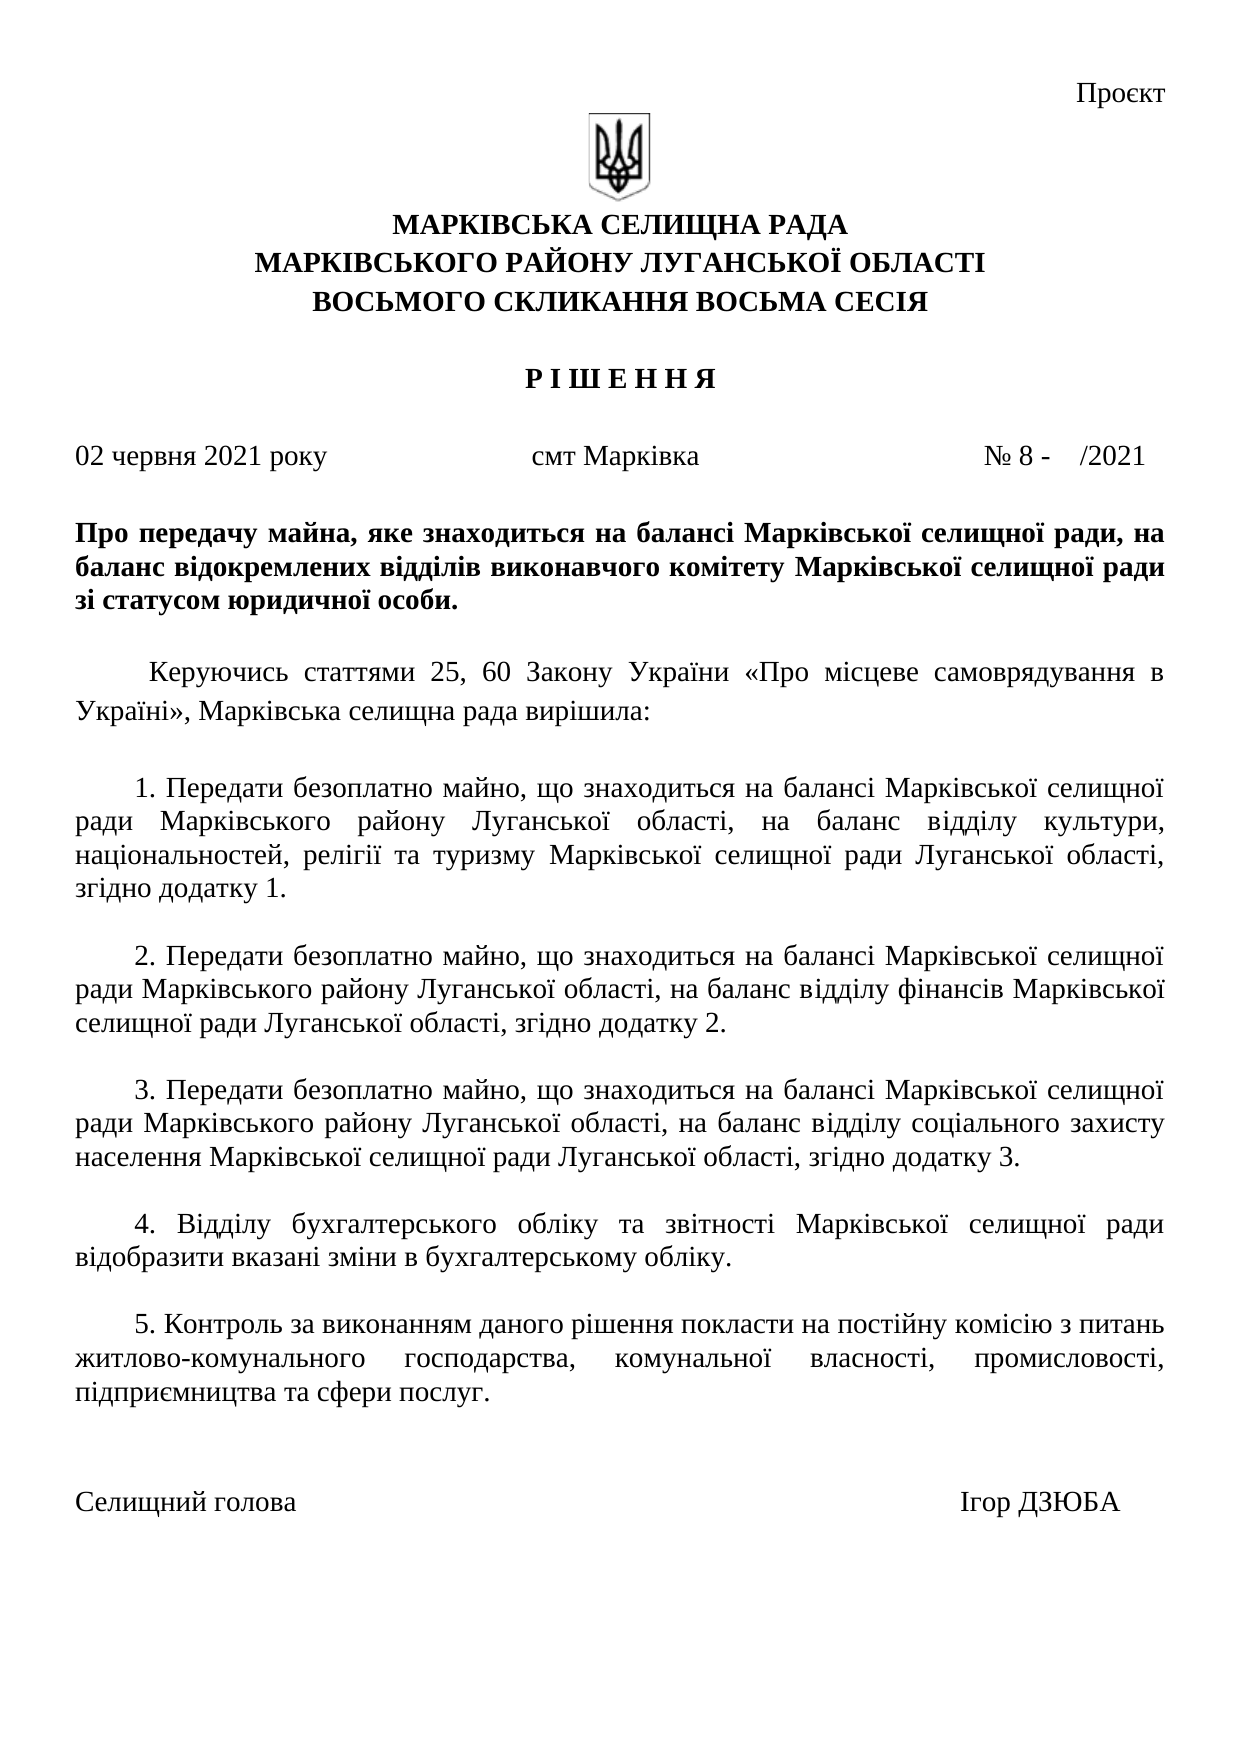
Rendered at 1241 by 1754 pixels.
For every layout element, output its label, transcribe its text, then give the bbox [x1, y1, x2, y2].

text 02 червня 2021 року смт Марківка № 8 - /2021 [75, 438, 1165, 472]
text Селищний голова Ігор ДЗЮБА [75, 1484, 1165, 1518]
text ВОСЬМОГО СКЛИКАННЯ ВОСЬМА СЕСІЯ [75, 284, 1165, 317]
text Керуючись статтями 25, 60 Закону України «Про місцеве самоврядування в Україні», Марківська селищна рада вирішила: [75, 654, 1165, 726]
text Проєкт [75, 75, 1165, 108]
text 5. Контроль за виконанням даного рішення покласти на постійну комісію з питань житлово-комунального господарства, комунальної власності, промисловості, підприємництва та сфери послуг. [75, 1307, 1165, 1407]
text 3. Передати безоплатно майно, що знаходиться на балансі Марківської селищної ради Марківського району Луганської області, на баланс відділу соціального захисту населення Марківської селищної ради Луганської області, згідно додатку 3. [75, 1072, 1165, 1172]
text 1. Передати безоплатно майно, що знаходиться на балансі Марківської селищної ради Марківського району Луганської області, на баланс відділу культури, національностей, релігії та туризму Марківської селищної ради Луганської області, згідно додатку 1. [75, 770, 1165, 904]
text МАРКІВСЬКОГО РАЙОНУ ЛУГАНСЬКОЇ ОБЛАСТІ [75, 245, 1165, 279]
text Р І Ш Е Н Н Я [75, 361, 1165, 394]
text МАРКІВСЬКА СЕЛИЩНА РАДА [75, 207, 1165, 240]
text Про передачу майна, яке знаходиться на балансі Марківської селищної ради, на баланс відокремлених відділів виконавчого комітету Марківської селищної ради зі статусом юридичної особи. [75, 515, 1165, 616]
picture [588, 113, 652, 203]
text 4. Відділу бухгалтерського обліку та звітності Марківської селищної ради відобразити вказані зміни в бухгалтерському обліку. [75, 1206, 1165, 1273]
text 2. Передати безоплатно майно, що знаходиться на балансі Марківської селищної ради Марківського району Луганської області, на баланс відділу фінансів Марківської селищної ради Луганської області, згідно додатку 2. [75, 938, 1165, 1038]
